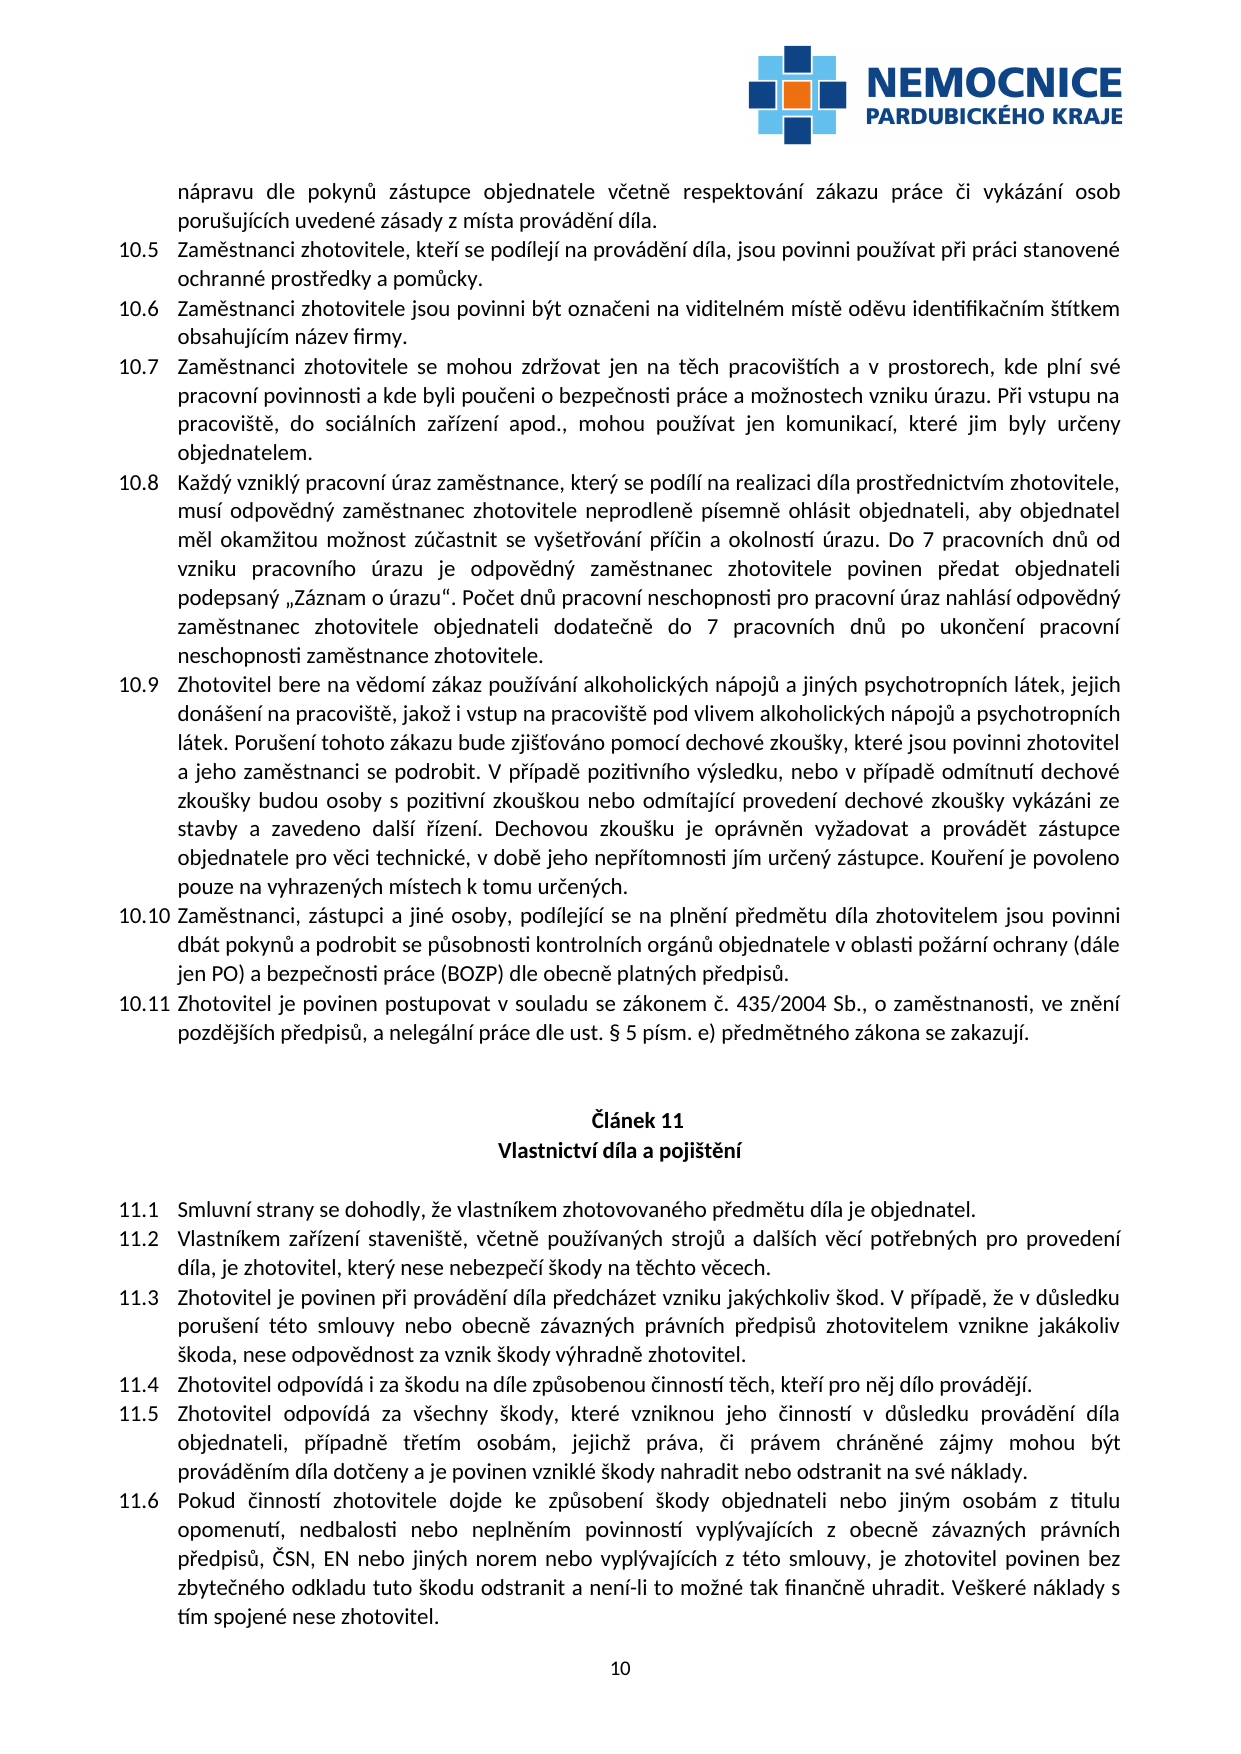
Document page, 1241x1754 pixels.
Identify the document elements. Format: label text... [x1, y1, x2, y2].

text Článek 11 [155, 1106, 1084, 1134]
text Vlastnictví díla a pojištění [155, 1136, 1084, 1164]
list Zhotovitel je povinen při provádění díla předcházet vzniku jakýchkoliv škod. V případě, že v důsledku porušení této smlouvy nebo obecně závazných právních předpisů zhotovitelem vznikne jakákoliv škoda, nese odpovědnost za vznik škody výhradně zhotovitel. [118, 1283, 1122, 1368]
list Zaměstnanci zhotovitele jsou povinni být označeni na viditelném místě oděvu identifikačním štítkem obsahujícím název firmy. [118, 294, 1122, 351]
list Zhotovitel bere na vědomí zákaz používání alkoholických nápojů a jiných psychotropních látek, jejich donášení na pracoviště, jakož i vstup na pracoviště pod vlivem alkoholických nápojů a psychotropních látek. Porušení tohoto zákazu bude zjišťováno pomocí dechové zkoušky, které jsou povinni zhotovitel a jeho zaměstnanci se podrobit. V případě pozitivního výsledku, nebo v případě odmítnutí dechové zkoušky budou osoby s pozitivní zkouškou nebo odmítající provedení dechové zkoušky vykázáni ze stavby a zavedeno další řízení. Dechovou zkoušku je oprávněn vyžadovat a provádět zástupce objednatele pro věci technické, v době jeho nepřítomnosti jím určený zástupce. Kouření je povoleno pouze na vyhrazených místech k tomu určených. [118, 670, 1122, 900]
list Smluvní strany se dohodly, že vlastníkem zhotovovaného předmětu díla je objednatel. [118, 1195, 1122, 1223]
list Zhotovitel odpovídá i za škodu na díle způsobenou činností těch, kteří pro něj dílo provádějí. [118, 1370, 1122, 1398]
list Vlastníkem zařízení staveniště, včetně používaných strojů a dalších věcí potřebných pro provedení díla, je zhotovitel, který nese nebezpečí škody na těchto věcech. [118, 1224, 1122, 1281]
list Zaměstnanci zhotovitele, kteří se podílejí na provádění díla, jsou povinni používat při práci stanovené ochranné prostředky a pomůcky. [118, 235, 1122, 292]
list Zaměstnanci, zástupci a jiné osoby, podílející se na plnění předmětu díla zhotovitelem jsou povinni dbát pokynů a podrobit se působnosti kontrolních orgánů objednatele v oblasti požární ochrany (dále jen PO) a bezpečnosti práce (BOZP) dle obecně platných předpisů. [118, 902, 1122, 987]
list Zaměstnanci zhotovitele se mohou zdržovat jen na těch pracovištích a v prostorech, kde plní své pracovní povinnosti a kde byli poučeni o bezpečnosti práce a možnostech vzniku úrazu. Při vstupu na pracoviště, do sociálních zařízení apod., mohou používat jen komunikací, které jim byly určeny objednatelem. [118, 352, 1122, 466]
list Zhotovitel odpovídá za všechny škody, které vzniknou jeho činností v důsledku provádění díla objednateli, případně třetím osobám, jejichž práva, či právem chráněné zájmy mohou být prováděním díla dotčeny a je povinen vzniklé škody nahradit nebo odstranit na své náklady. [118, 1399, 1122, 1485]
list Každý vzniklý pracovní úraz zaměstnance, který se podílí na realizaci díla prostřednictvím zhotovitele, musí odpovědný zaměstnanec zhotovitele neprodleně písemně ohlásit objednateli, aby objednatel měl okamžitou možnost zúčastnit se vyšetřování příčin a okolností úrazu. Do 7 pracovních dnů od vzniku pracovního úrazu je odpovědný zaměstnanec zhotovitele povinen předat objednateli podepsaný „Záznam o úrazu“. Počet dnů pracovní neschopnosti pro pracovní úraz nahlásí odpovědný zaměstnanec zhotovitele objednateli dodatečně do 7 pracovních dnů po ukončení pracovní neschopnosti zaměstnance zhotovitele. [118, 468, 1122, 669]
list Pokud činností zhotovitele dojde ke způsobení škody objednateli nebo jiným osobám z titulu opomenutí, nedbalosti nebo neplněním povinností vyplývajících z obecně závazných právních předpisů, ČSN, EN nebo jiných norem nebo vyplývajících z této smlouvy, je zhotovitel povinen bez zbytečného odkladu tuto škodu odstranit a není-li to možné tak finančně uhradit. Veškeré náklady s tím spojené nese zhotovitel. [118, 1486, 1122, 1630]
list Zhotovitel je povinen postupovat v souladu se zákonem č. 435/2004 Sb., o zaměstnanosti, ve znění pozdějších předpisů, a nelegální práce dle ust. § 5 písm. e) předmětného zákona se zakazují. [118, 989, 1122, 1046]
picture [747, 45, 1123, 146]
